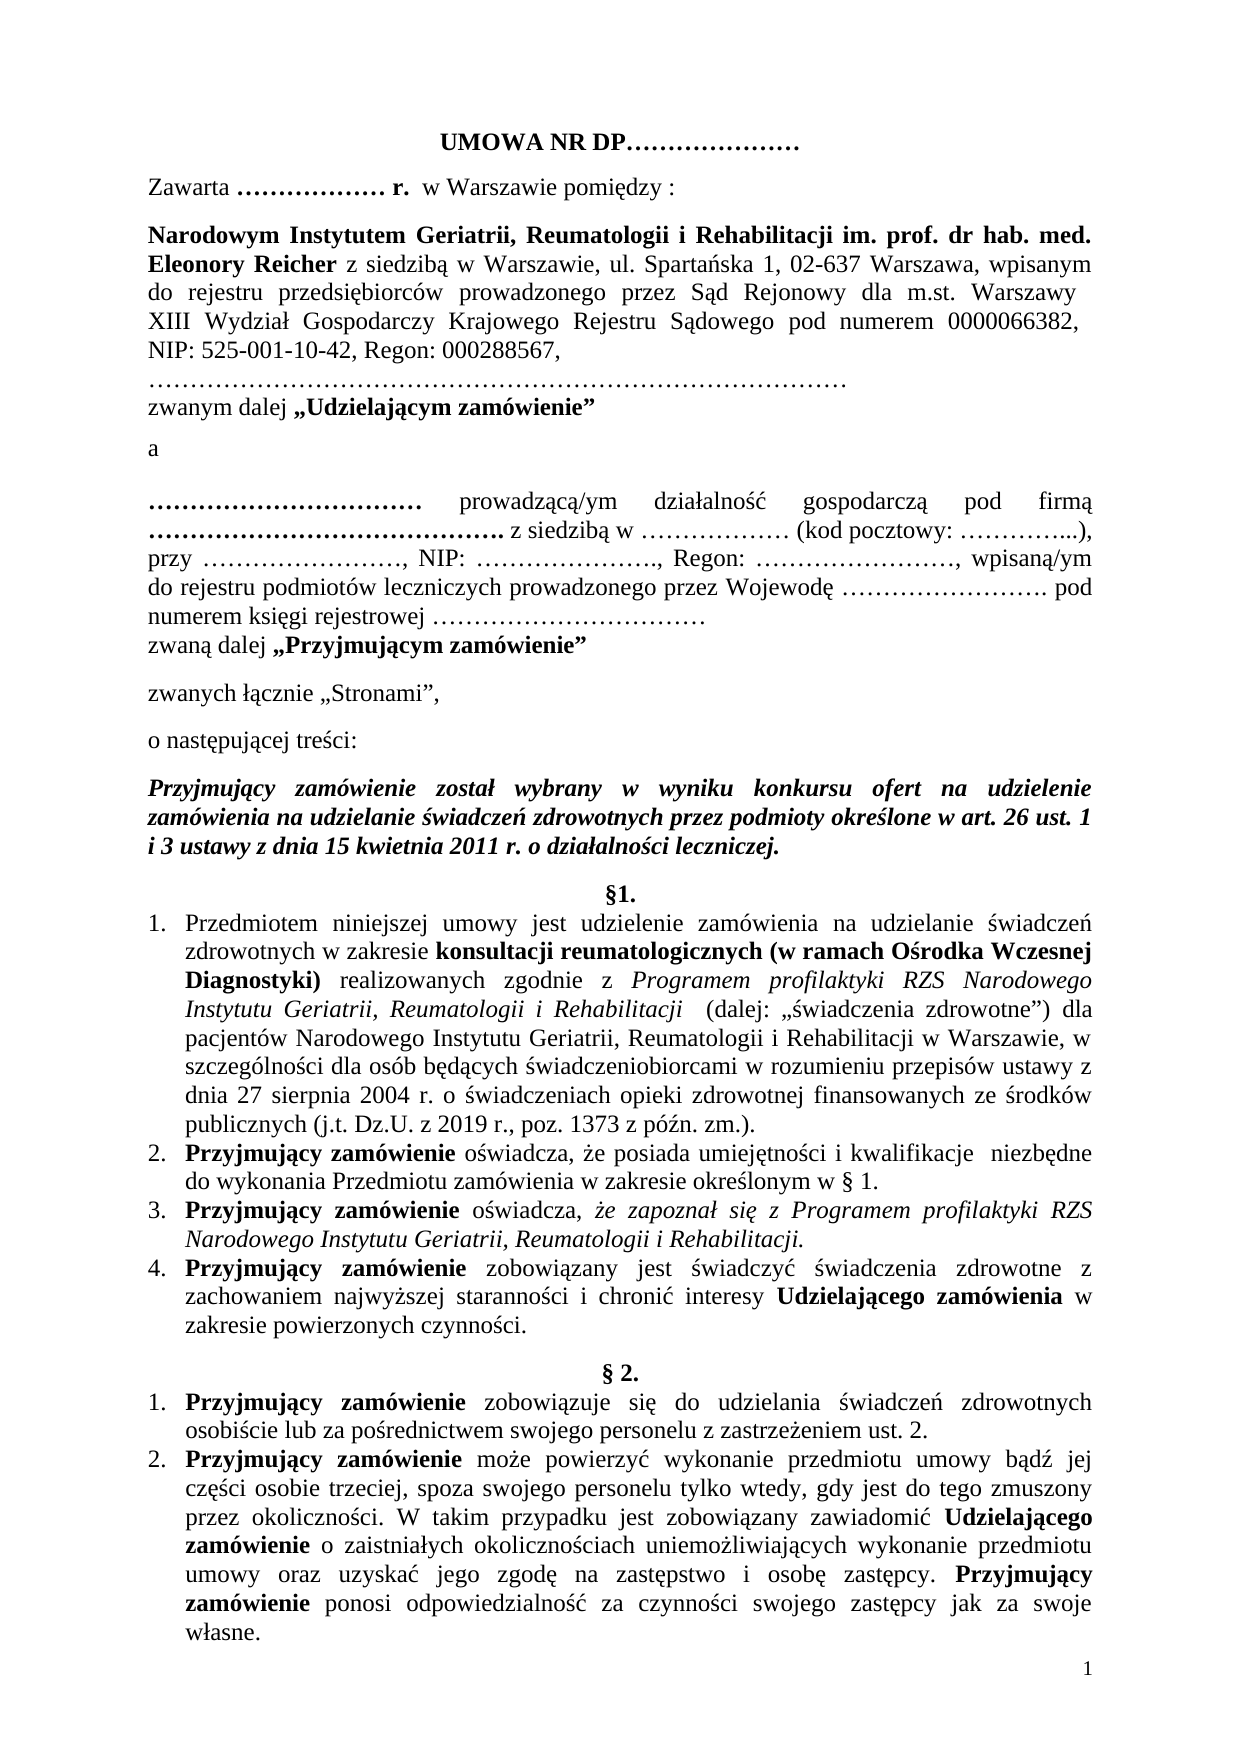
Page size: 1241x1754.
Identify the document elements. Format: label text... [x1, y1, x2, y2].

list Przyjmujący zamówienie oświadcza, że zapoznał się z Programem profilaktyki RZS Narodowego Instytutu Geriatrii, Reumatologii i Rehabilitacji. [148, 1195, 1093, 1253]
list Przyjmujący zamówienie zobowiązuje się do udzielania świadczeń zdrowotnych osobiście lub za pośrednictwem swojego personelu z zastrzeżeniem ust. 2. [148, 1387, 1093, 1444]
text § 2. [148, 1358, 1093, 1387]
text Narodowym Instytutem Geriatrii, Reumatologii i Rehabilitacji im. prof. dr hab. med. Eleonory Reicher z siedzibą w Warszawie, ul. Spartańska 1, 02-637 Warszawa, wpisanym do rejestru przedsiębiorców prowadzonego przez Sąd Rejonowy dla m.st. Warszawy XIII Wydział Gospodarczy Krajowego Rejestru Sądowego pod numerem 0000066382, NIP: 525-001-10-42, Regon: 000288567, [148, 220, 1093, 364]
text o następującej treści: [148, 726, 1093, 754]
text a [148, 433, 1093, 462]
list Przyjmujący zamówienie może powierzyć wykonanie przedmiotu umowy bądź jej części osobie trzeciej, spoza swojego personelu tylko wtedy, gdy jest do tego zmuszony przez okoliczności. W takim przypadku jest zobowiązany zawiadomić Udzielającego zamówienie o zaistniałych okolicznościach uniemożliwiających wykonanie przedmiotu umowy oraz uzyskać jego zgodę na zastępstwo i osobę zastępcy. Przyjmujący zamówienie ponosi odpowiedzialność za czynności swojego zastępcy jak za swoje własne. [148, 1444, 1093, 1646]
text §1. [148, 879, 1093, 908]
text Przyjmujący zamówienie został wybrany w wyniku konkursu ofert na udzielenie zamówienia na udzielanie świadczeń zdrowotnych przez podmioty określone w art. 26 ust. 1 i 3 ustawy z dnia 15 kwietnia 2011 r. o działalności leczniczej. [148, 773, 1093, 860]
text zwaną dalej „Przyjmującym zamówienie” [148, 630, 1093, 658]
text ………………………………………………………………………… [148, 364, 1093, 392]
text Zawarta ……………… r. w Warszawie pomiędzy : [148, 172, 1093, 201]
text zwanych łącznie „Stronami”, [148, 678, 1093, 706]
list Przedmiotem niniejszej umowy jest udzielenie zamówienia na udzielanie świadczeń zdrowotnych w zakresie konsultacji reumatologicznych (w ramach Ośrodka Wczesnej Diagnostyki) realizowanych zgodnie z Programem profilaktyki RZS Narodowego Instytutu Geriatrii, Reumatologii i Rehabilitacji (dalej: „świadczenia zdrowotne”) dla pacjentów Narodowego Instytutu Geriatrii, Reumatologii i Rehabilitacji w Warszawie, w szczególności dla osób będących świadczeniobiorcami w rozumieniu przepisów ustawy z dnia 27 sierpnia 2004 r. o świadczeniach opieki zdrowotnej finansowanych ze środków publicznych (j.t. Dz.U. z 2019 r., poz. 1373 z późn. zm.). [148, 908, 1093, 1138]
list Przyjmujący zamówienie zobowiązany jest świadczyć świadczenia zdrowotne z zachowaniem najwyższej staranności i chronić interesy Udzielającego zamówienia w zakresie powierzonych czynności. [148, 1253, 1093, 1339]
text …………………………… prowadzącą/ym działalność gospodarczą pod firmą ……………………………………. z siedzibą w ……………… (kod pocztowy: …………...), przy ……………………, NIP: …………………., Regon: ……………………, wpisaną/ym do rejestru podmiotów leczniczych prowadzonego przez Wojewodę ……………………. pod numerem księgi rejestrowej …………………………… [148, 486, 1093, 630]
list Przyjmujący zamówienie oświadcza, że posiada umiejętności i kwalifikacje niezbędne do wykonania Przedmiotu zamówienia w zakresie określonym w § 1. [148, 1138, 1093, 1195]
text zwanym dalej „Udzielającym zamówienie” [148, 392, 1093, 421]
subtitle UMOWA NR DP………………… [148, 127, 1093, 155]
